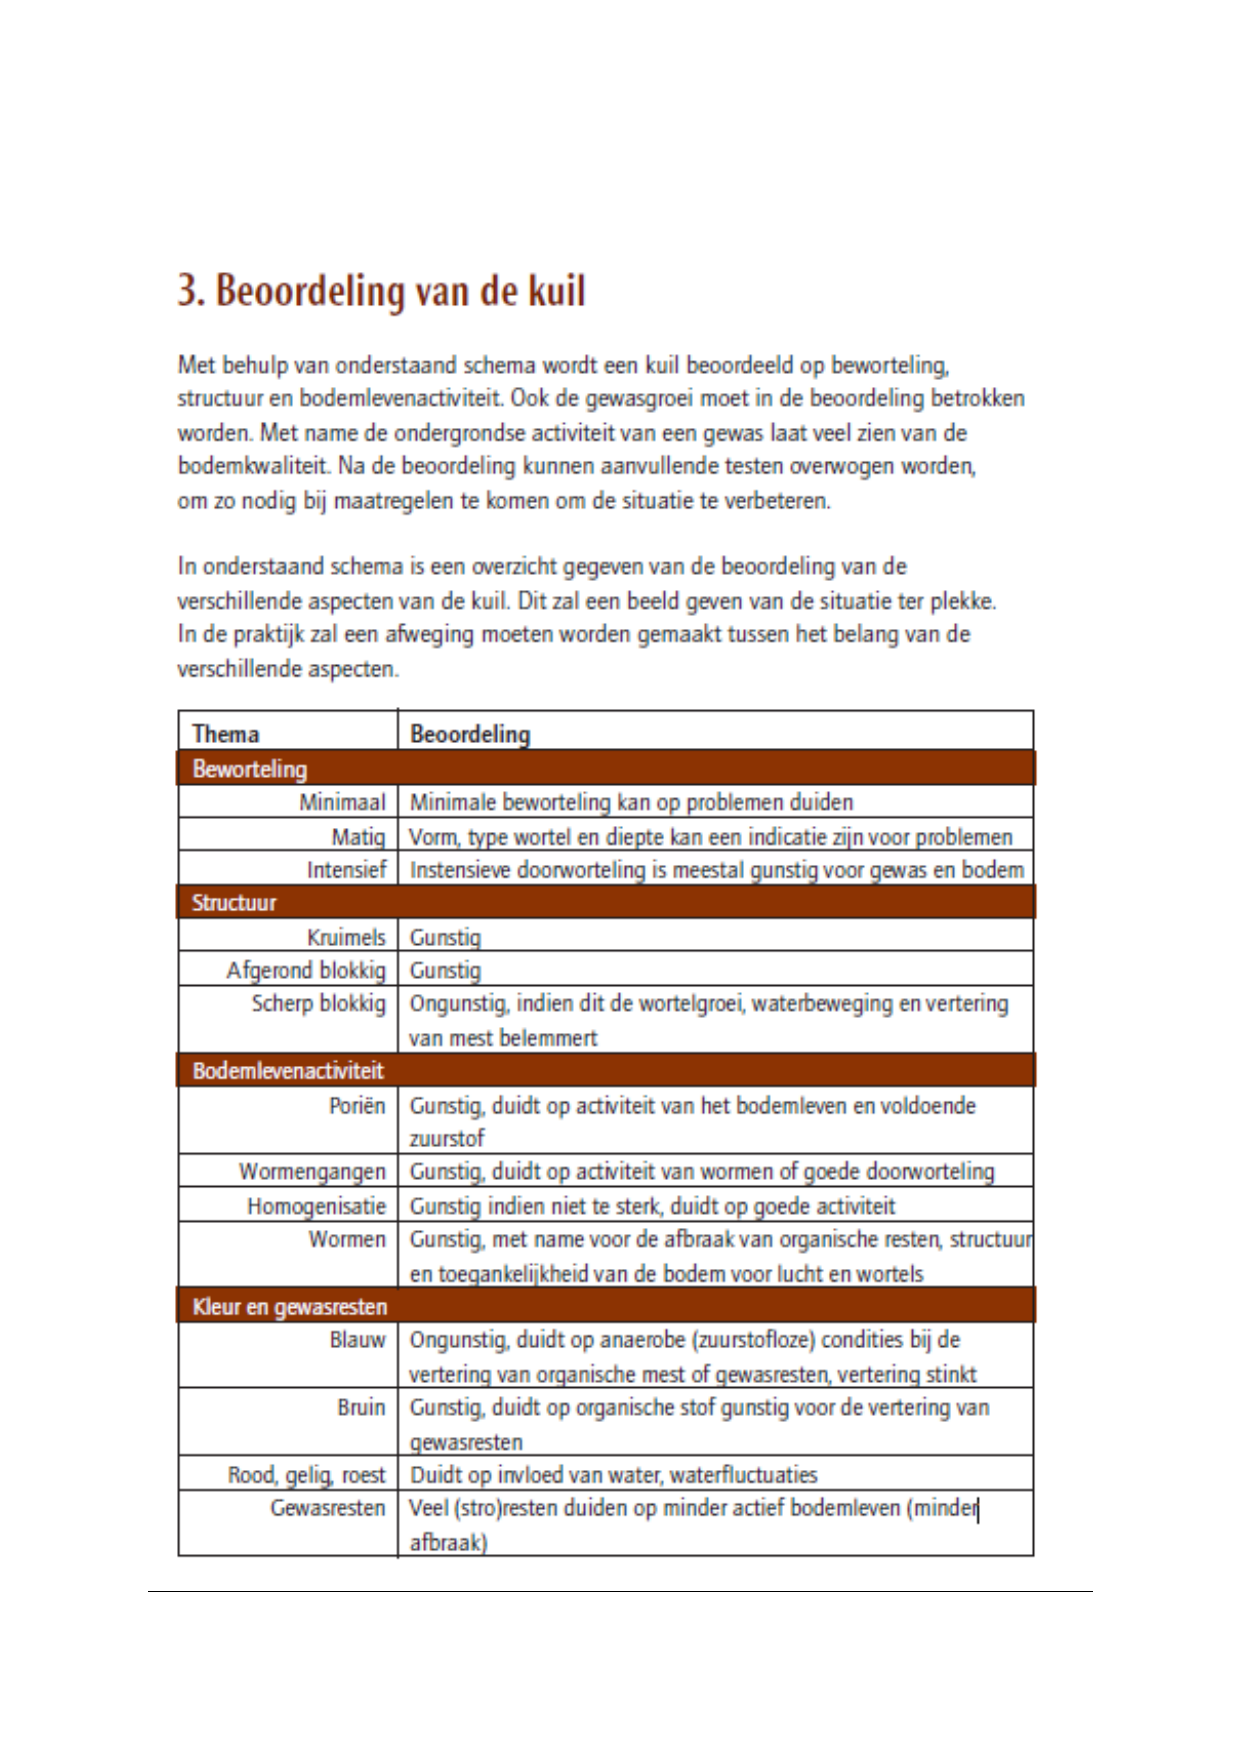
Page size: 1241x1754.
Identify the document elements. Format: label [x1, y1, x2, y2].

picture [147, 212, 1061, 1589]
